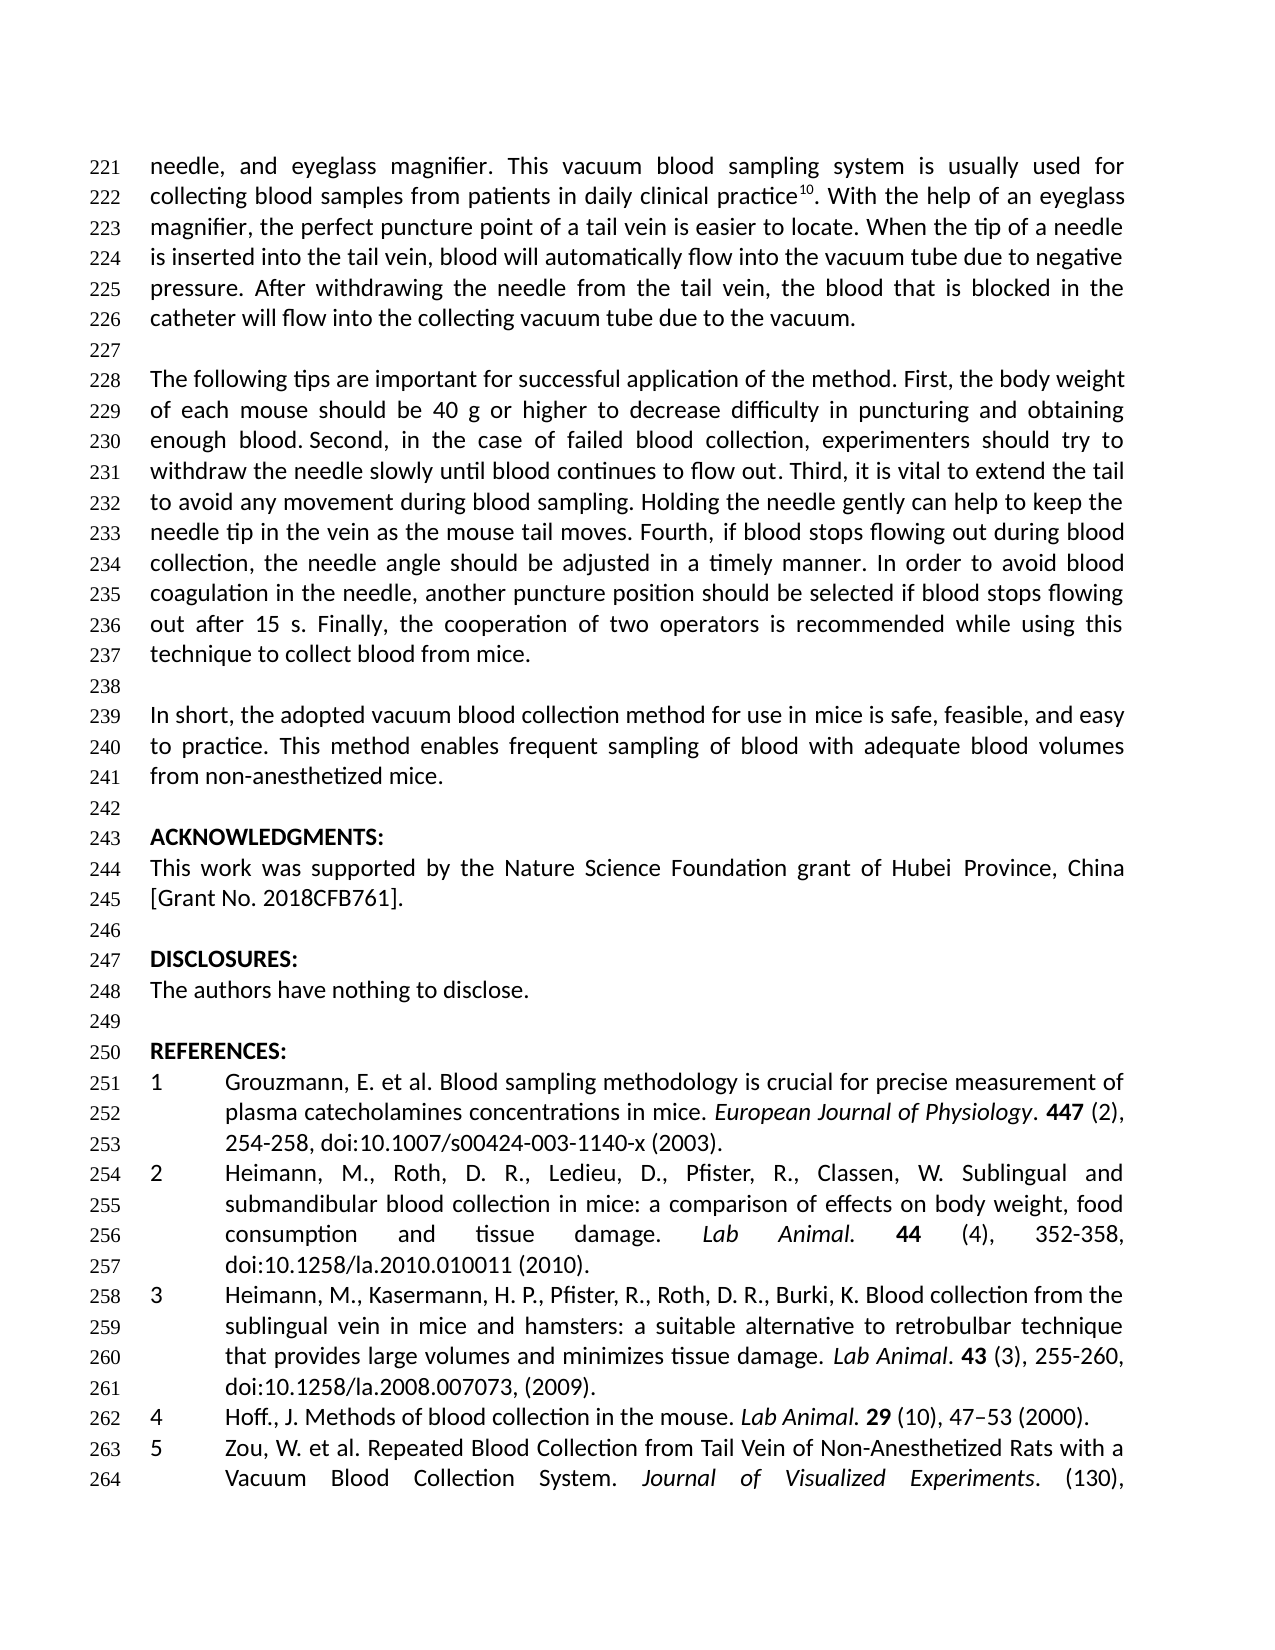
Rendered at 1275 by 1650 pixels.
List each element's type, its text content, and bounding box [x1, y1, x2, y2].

text 4 Hoff., J. Methods of blood collection in the mouse. Lab Animal. 29 (10), 47–53 (2000). [150, 1401, 1125, 1432]
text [150, 1432, 1125, 1493]
text ACKNOWLEDGMENTS: [150, 821, 1125, 852]
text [150, 150, 1125, 333]
text 3 Heimann, M., Kasermann, H. P., Pfister, R., Roth, D. R., Burki, K. Blood collection from the sublingual vein in mice and hamsters: a suitable alternative to retrobulbar technique that provides large volumes and minimizes tissue damage. Lab Animal. 43 (3), 255-260, doi:10.1258/la.2008.007073, (2009). [150, 1279, 1125, 1401]
text The following tips are important for successful application of the method. First, the body weight of each mouse should be 40 g or higher to decrease difficulty in puncturing and obtaining enough blood. Second, in the case of failed blood collection, experimenters should try to withdraw the needle slowly until blood continues to flow out. Third, it is vital to extend the tail to avoid any movement during blood sampling. Holding the needle gently can help to keep the needle tip in the vein as the mouse tail moves. Fourth, if blood stops flowing out during blood collection, the needle angle should be adjusted in a timely manner. In order to avoid blood coagulation in the needle, another puncture position should be selected if blood stops flowing out after 15 s. Finally, the cooperation of two operators is recommended while using this technique to collect blood from mice. [150, 364, 1125, 669]
text The authors have nothing to disclose. [150, 974, 1125, 1004]
text This work was supported by the Nature Science Foundation grant of Hubei Province, China [Grant No. 2018CFB761]. [150, 852, 1125, 913]
text In short, the adopted vacuum blood collection method for use in mice is safe, feasible, and easy to practice. This method enables frequent sampling of blood with adequate blood volumes from non-anesthetized mice. [150, 699, 1125, 791]
text REFERENCES: [150, 1035, 1125, 1066]
text DISCLOSURES: [150, 943, 1125, 974]
text 2 Heimann, M., Roth, D. R., Ledieu, D., Pfister, R., Classen, W. Sublingual and submandibular blood collection in mice: a comparison of effects on body weight, food consumption and tissue damage. Lab Animal. 44 (4), 352-358, doi:10.1258/la.2010.010011 (2010). [150, 1157, 1125, 1279]
text 1 Grouzmann, E. et al. Blood sampling methodology is crucial for precise measurement of plasma catecholamines concentrations in mice. European Journal of Physiology. 447 (2), 254-258, doi:10.1007/s00424-003-1140-x (2003). [150, 1066, 1125, 1157]
